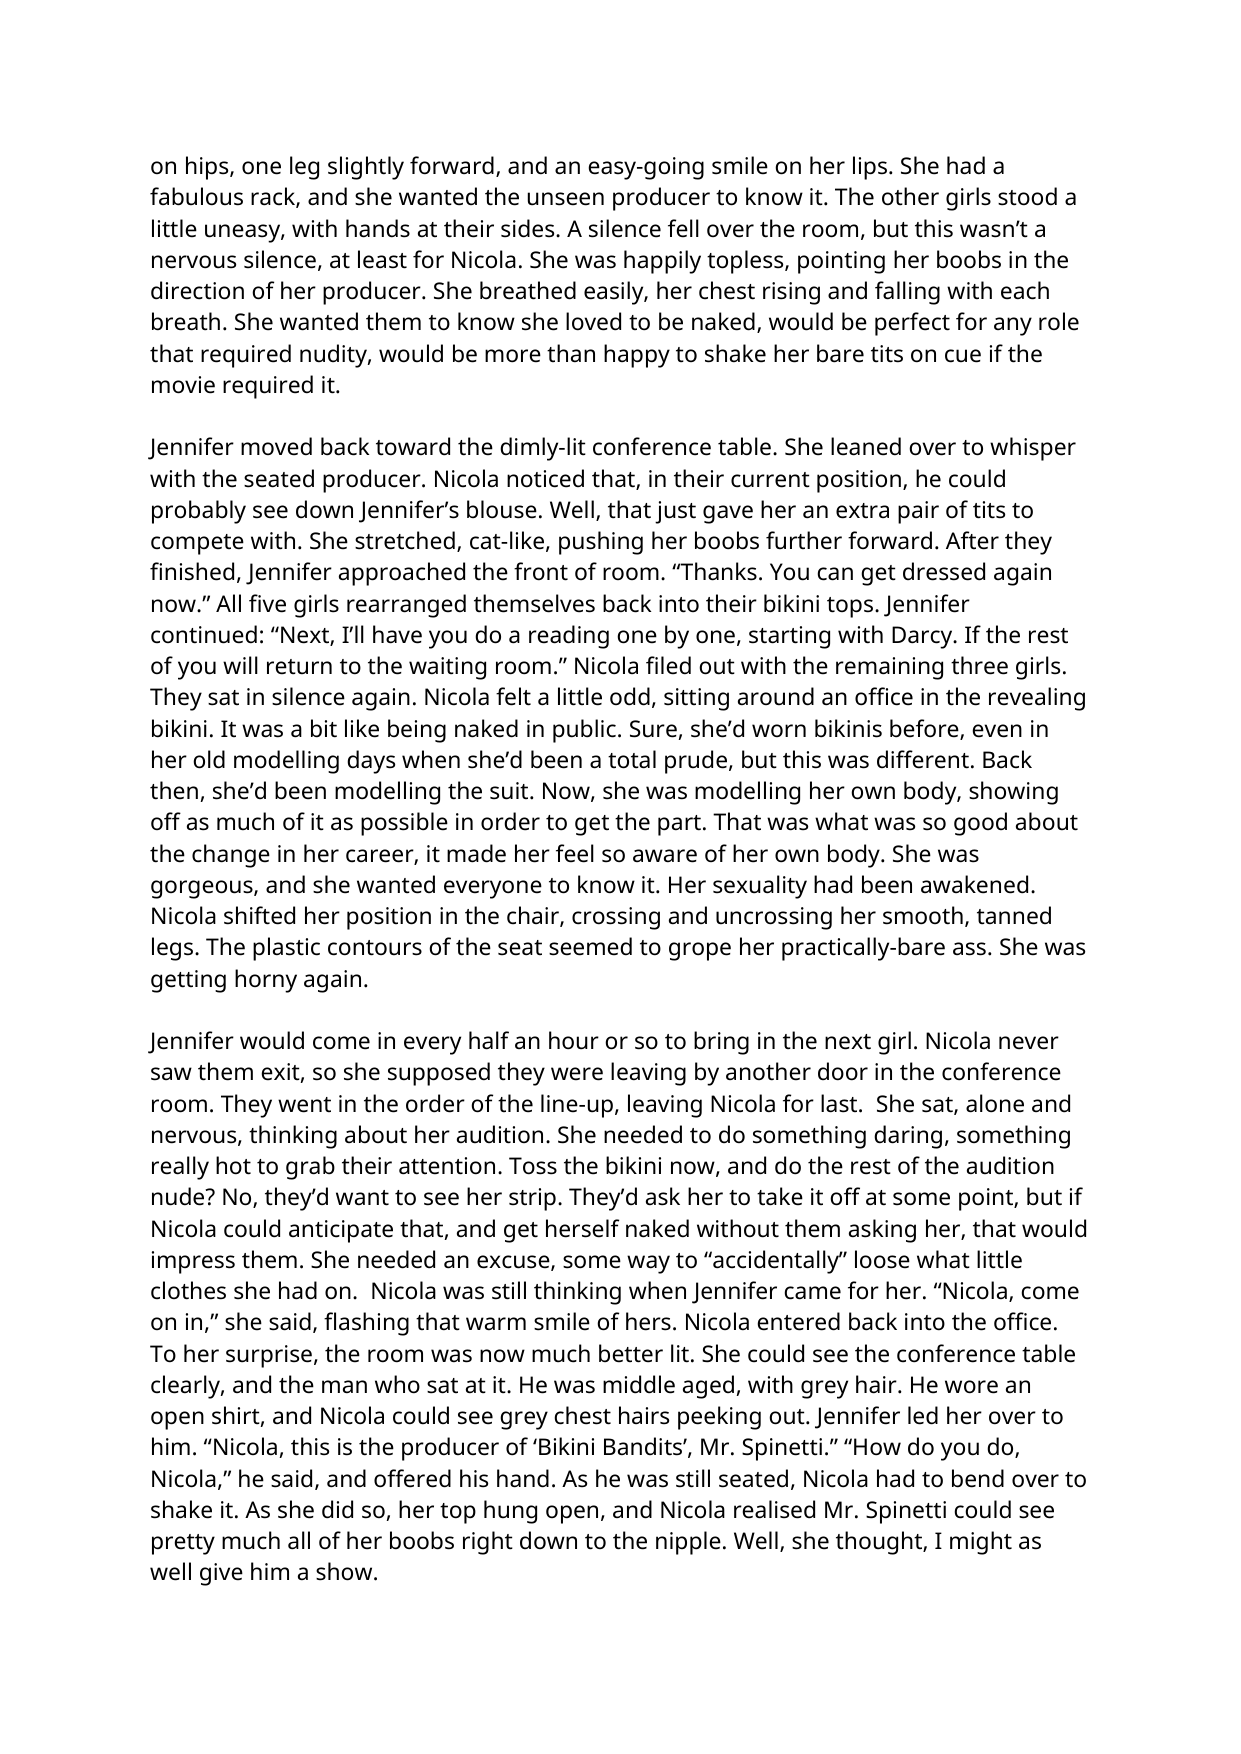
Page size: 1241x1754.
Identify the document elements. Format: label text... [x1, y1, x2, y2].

text Jennifer would come in every half an hour or so to bring in the next girl. Nicola never saw them exit, so she supposed they were leaving by another door in the conference room. They went in the order of the line-up, leaving Nicola for last. She sat, alone and nervous, thinking about her audition. She needed to do something daring, something really hot to grab their attention. Toss the bikini now, and do the rest of the audition nude? No, they’d want to see her strip. They’d ask her to take it off at some point, but if Nicola could anticipate that, and get herself naked without them asking her, that would impress them. She needed an excuse, some way to “accidentally” loose what little clothes she had on. Nicola was still thinking when Jennifer came for her. “Nicola, come on in,” she said, flashing that warm smile of hers. Nicola entered back into the office. To her surprise, the room was now much better lit. She could see the conference table clearly, and the man who sat at it. He was middle aged, with grey hair. He wore an open shirt, and Nicola could see grey chest hairs peeking out. Jennifer led her over to him. “Nicola, this is the producer of ‘Bikini Bandits’, Mr. Spinetti.” “How do you do, Nicola,” he said, and offered his hand. As he was still seated, Nicola had to bend over to shake it. As she did so, her top hung open, and Nicola realised Mr. Spinetti could see pretty much all of her boobs right down to the nipple. Well, she thought, I might as well give him a show. [150, 1025, 1090, 1587]
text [150, 150, 1090, 400]
text Jennifer moved back toward the dimly-lit conference table. She leaned over to whisper with the seated producer. Nicola noticed that, in their current position, he could probably see down Jennifer’s blouse. Well, that just gave her an extra pair of tits to compete with. She stretched, cat-like, pushing her boobs further forward. After they finished, Jennifer approached the front of room. “Thanks. You can get dressed again now.” All five girls rearranged themselves back into their bikini tops. Jennifer continued: “Next, I’ll have you do a reading one by one, starting with Darcy. If the rest of you will return to the waiting room.” Nicola filed out with the remaining three girls. They sat in silence again. Nicola felt a little odd, sitting around an office in the revealing bikini. It was a bit like being naked in public. Sure, she’d worn bikinis before, even in her old modelling days when she’d been a total prude, but this was different. Back then, she’d been modelling the suit. Now, she was modelling her own body, showing off as much of it as possible in order to get the part. That was what was so good about the change in her career, it made her feel so aware of her own body. She was gorgeous, and she wanted everyone to know it. Her sexuality had been awakened. Nicola shifted her position in the chair, crossing and uncrossing her smooth, tanned legs. The plastic contours of the seat seemed to grope her practically-bare ass. She was getting horny again. [150, 431, 1090, 994]
